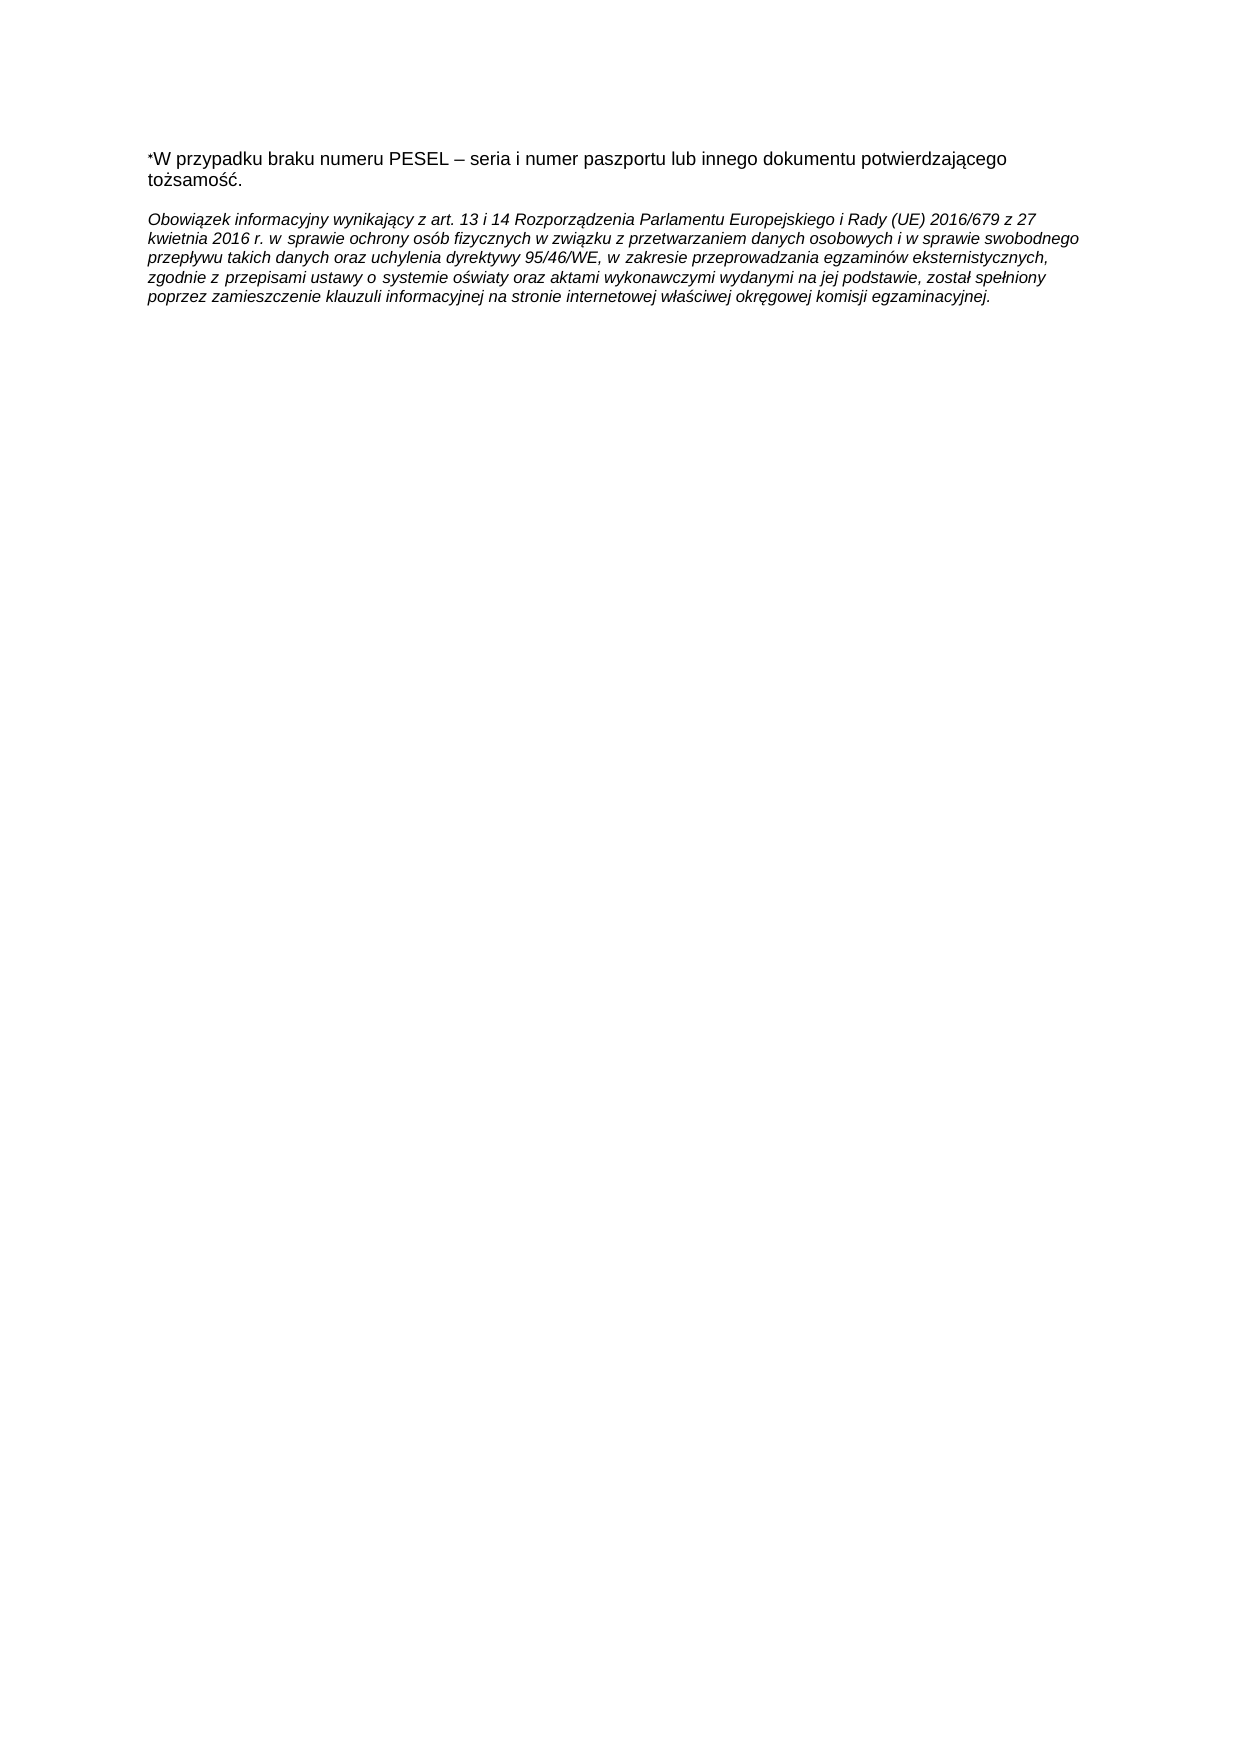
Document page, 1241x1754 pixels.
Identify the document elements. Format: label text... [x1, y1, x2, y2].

text W przypadku braku numeru PESEL – seria i numer paszportu lub innego dokumentu potwierdzającego tożsamość. [148, 148, 1093, 191]
text Obowiązek informacyjny wynikający z art. 13 i 14 Rozporządzenia Parlamentu Europejskiego i Rady (UE) 2016/679 z 27 kwietnia 2016 r. w sprawie ochrony osób fizycznych w związku z przetwarzaniem danych osobowych i w sprawie swobodnego przepływu takich danych oraz uchylenia dyrektywy 95/46/WE, w zakresie przeprowadzania egzaminów eksternistycznych, zgodnie z przepisami ustawy o systemie oświaty oraz aktami wykonawczymi wydanymi na jej podstawie, został spełniony poprzez zamieszczenie klauzuli informacyjnej na stronie internetowej właściwej okręgowej komisji egzaminacyjnej. [148, 210, 1093, 306]
